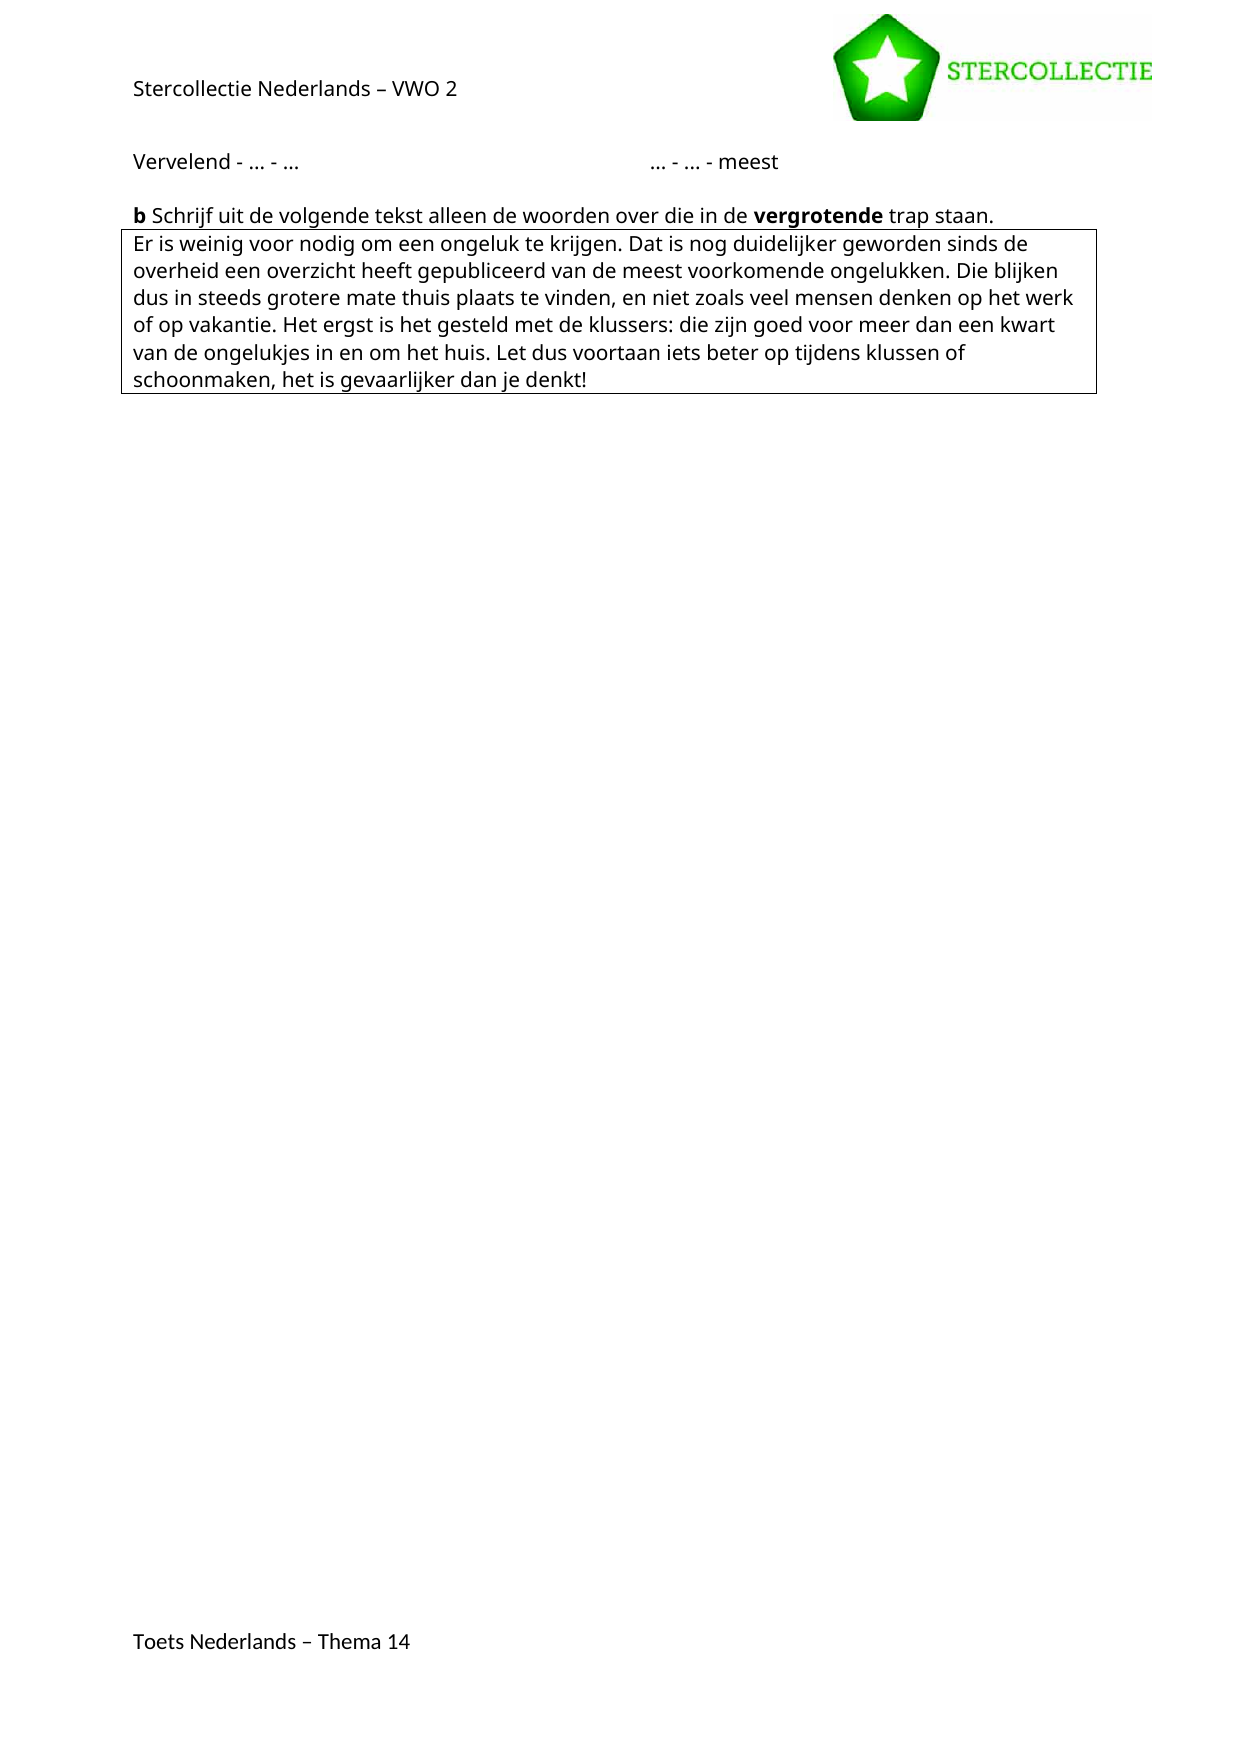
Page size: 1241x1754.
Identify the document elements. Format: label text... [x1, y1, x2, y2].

text b Schrijf uit de volgende tekst alleen de woorden over die in de vergrotende trap staan. [133, 202, 1093, 229]
table_header Er is weinig voor nodig om een ongeluk te krijgen. Dat is nog duidelijker geworden sinds de overheid een overzicht heeft gepubliceerd van de meest voorkomende ongelukken. Die blijken dus in steeds grotere mate thuis plaats te vinden, en niet zoals veel mensen denken op het werk of op vakantie. Het ergst is het gesteld met de klussers: die zijn goed voor meer dan een kwart van de ongelukjes in en om het huis. Let dus voortaan iets beter op tijdens klussen of schoonmaken, het is gevaarlijker dan je denkt! [122, 230, 1096, 392]
picture [833, 14, 1152, 121]
text Vervelend - ... - ... [133, 148, 576, 175]
text ... - ... - meest [649, 148, 1093, 175]
